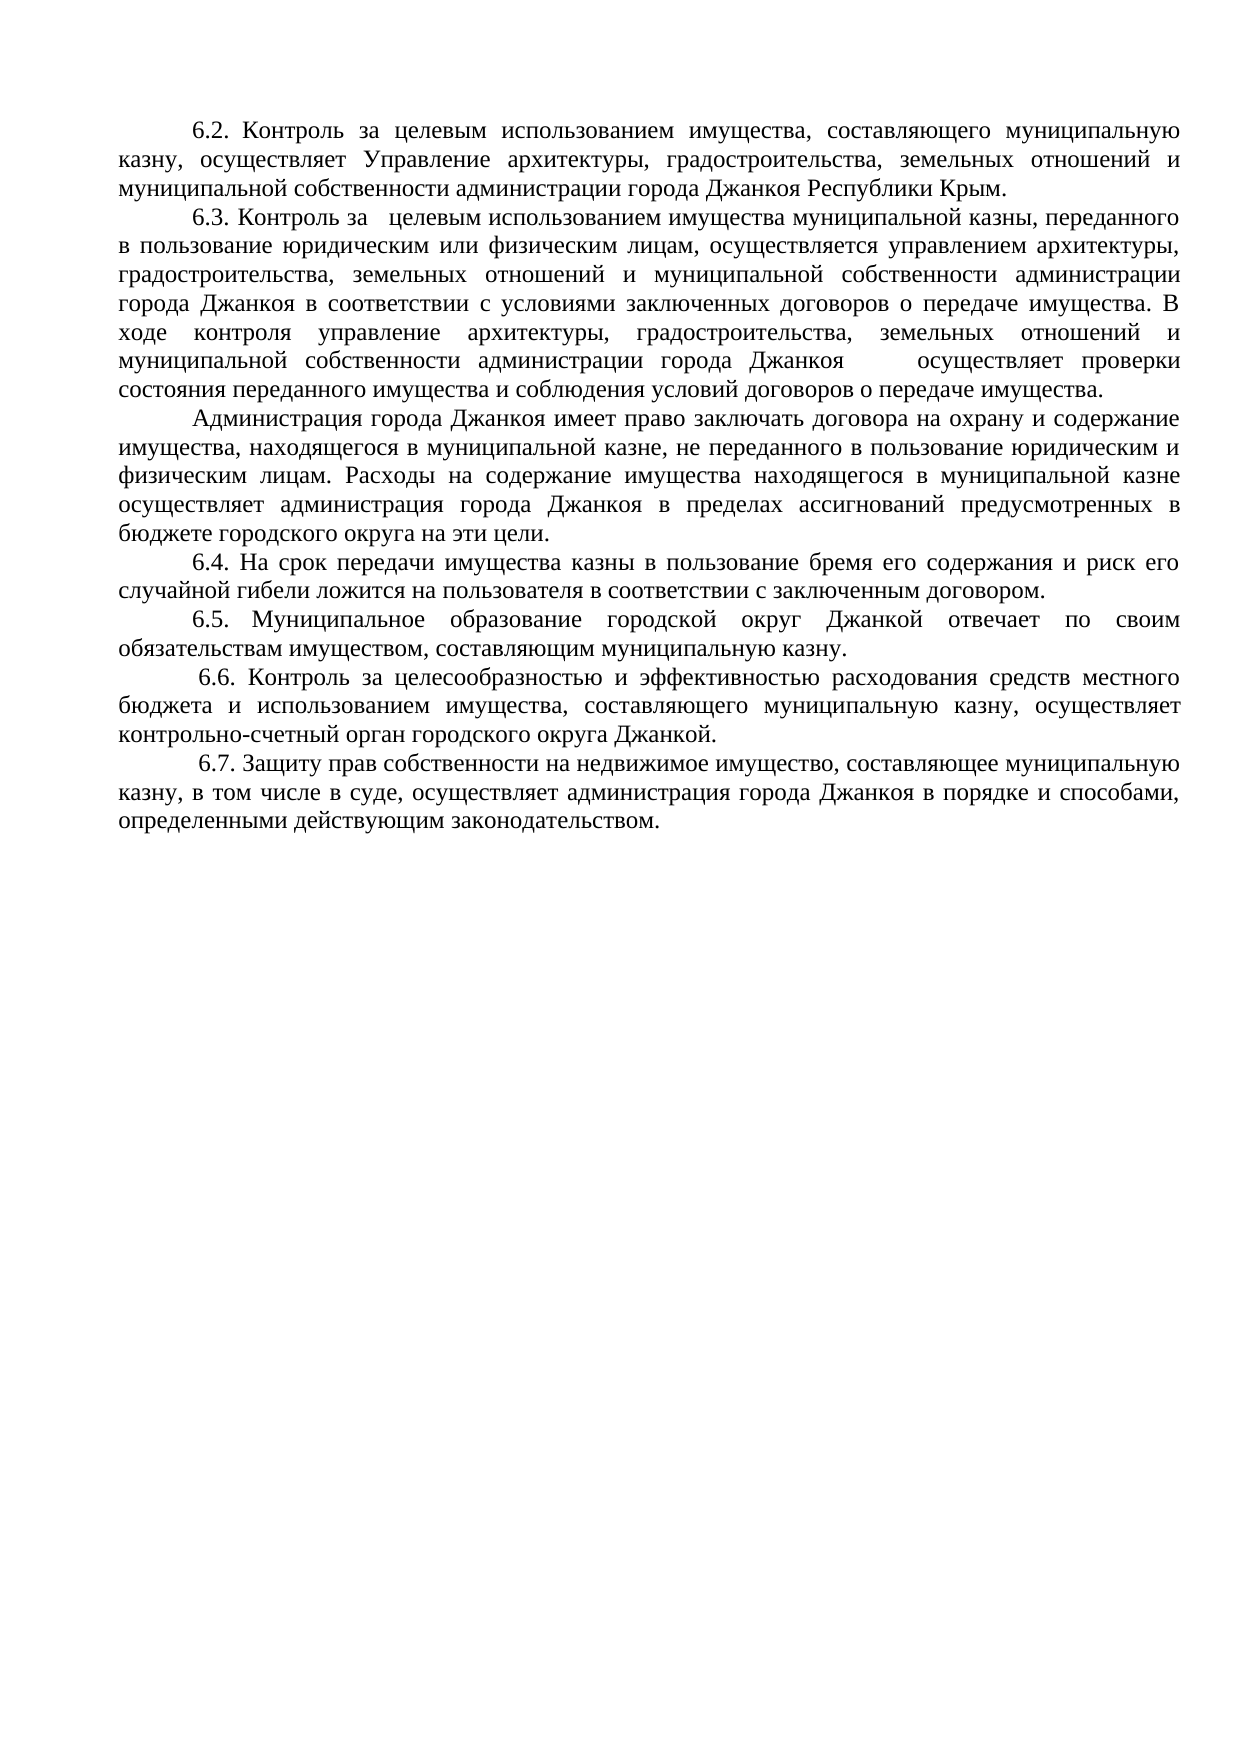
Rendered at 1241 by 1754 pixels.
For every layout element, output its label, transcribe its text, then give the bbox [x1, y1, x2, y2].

list Контроль за целевым использованием имущества, составляющего муниципальную казну, осуществляет Управление архитектуры, градостроительства, земельных отношений и муниципальной собственности администрации города Джанкоя Республики Крым. [118, 115, 1181, 201]
list Контроль за целесообразностью и эффективностью расходования средств местного бюджета и использованием имущества, составляющего муниципальную казну, осуществляет контрольно-счетный орган городского округа Джанкой. [118, 662, 1181, 748]
list На срок передачи имущества казны в пользование бремя его содержания и риск его случайной гибели ложится на пользователя в соответствии с заключенным договором. [118, 547, 1181, 604]
list Контроль за целевым использованием имущества муниципальной казны, переданного в пользование юридическим или физическим лицам, осуществляется управлением архитектуры, градостроительства, земельных отношений и муниципальной собственности администрации города Джанкоя в соответствии с условиями заключенных договоров о передаче имущества. В ходе контроля управление архитектуры, градостроительства, земельных отношений и муниципальной собственности администрации города Джанкоя осуществляет проверки состояния переданного имущества и соблюдения условий договоров о передаче имущества. [118, 202, 1181, 403]
list Защиту прав собственности на недвижимое имущество, составляющее муниципальную казну, в том числе в суде, осуществляет администрация города Джанкоя в порядке и способами, определенными действующим законодательством. [118, 748, 1181, 834]
list Муниципальное образование городской округ Джанкой отвечает по своим обязательствам имуществом, составляющим муниципальную казну. [118, 604, 1181, 662]
text Администрация города Джанкоя имеет право заключать договора на охрану и содержание имущества, находящегося в муниципальной казне, не переданного в пользование юридическим и физическим лицам. Расходы на содержание имущества находящегося в муниципальной казне осуществляет администрация города Джанкоя в пределах ассигнований предусмотренных в бюджете городского округа на эти цели. [118, 403, 1181, 547]
